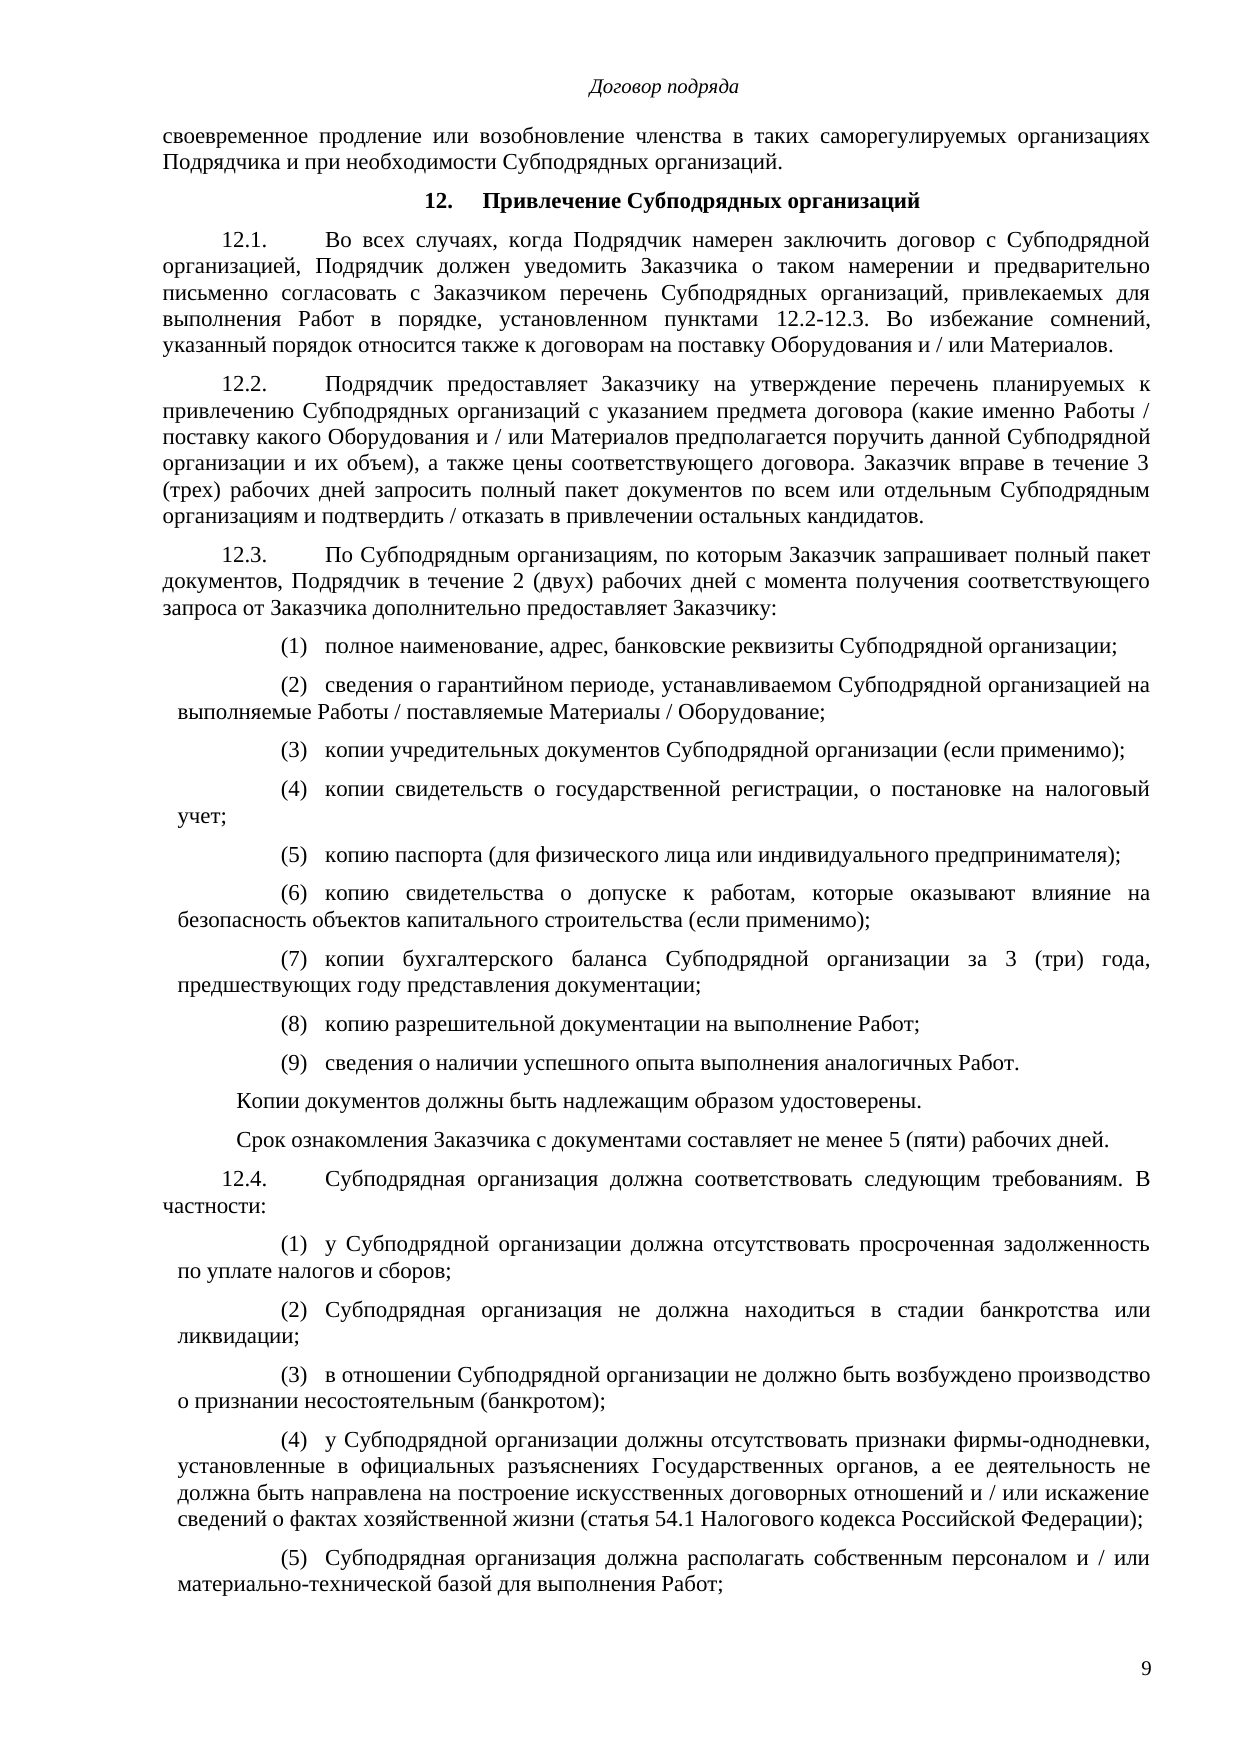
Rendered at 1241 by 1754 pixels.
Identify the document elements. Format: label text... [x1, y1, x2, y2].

text Субподрядная организация должна располагать собственным персоналом и / или материально-технической базой для выполнения Работ; [177, 1544, 1152, 1597]
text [162, 122, 1152, 175]
text сведения о наличии успешного опыта выполнения аналогичных Работ. [177, 1049, 1152, 1075]
text копии бухгалтерского баланса Субподрядной организации за 3 (три) года, предшествующих году представления документации; [177, 945, 1152, 997]
text По Субподрядным организациям, по которым Заказчик запрашивает полный пакет документов, Подрядчик в течение 2 (двух) рабочих дней с момента получения соответствующего запроса от Заказчика дополнительно предоставляет Заказчику: [162, 541, 1152, 620]
text в отношении Субподрядной организации не должно быть возбуждено производство о признании несостоятельным (банкротом); [177, 1361, 1152, 1414]
text Субподрядная организация должна соответствовать следующим требованиям. В частности: [162, 1165, 1152, 1218]
text сведения о гарантийном периоде, устанавливаемом Субподрядной организацией на выполняемые Работы / поставляемые Материалы / Оборудование; [177, 671, 1152, 724]
text Привлечение Субподрядных организаций [177, 187, 1152, 213]
text копию свидетельства о допуске к работам, которые оказывают влияние на безопасность объектов капитального строительства (если применимо); [177, 879, 1152, 932]
list Срок ознакомления Заказчика с документами составляет не менее 5 (пяти) рабочих дней. [236, 1126, 1152, 1153]
text Во всех случаях, когда Подрядчик намерен заключить договор с Субподрядной организацией, Подрядчик должен уведомить Заказчика о таком намерении и предварительно письменно согласовать с Заказчиком перечень Субподрядных организаций, привлекаемых для выполнения Работ в порядке, установленном пунктами 12.2-12.3. Во избежание сомнений, указанный порядок относится также к договорам на поставку Оборудования и / или Материалов. [162, 226, 1152, 358]
text Подрядчик предоставляет Заказчику на утверждение перечень планируемых к привлечению Субподрядных организаций с указанием предмета договора (какие именно Работы / поставку какого Оборудования и / или Материалов предполагается поручить данной Субподрядной организации и их объем), а также цены соответствующего договора. Заказчик вправе в течение 3 (трех) рабочих дней запросить полный пакет документов по всем или отдельным Субподрядным организациям и подтвердить / отказать в привлечении остальных кандидатов. [162, 370, 1152, 528]
text у Субподрядной организации должна отсутствовать просроченная задолженность по уплате налогов и сборов; [177, 1231, 1152, 1283]
text Субподрядная организация не должна находиться в стадии банкротства или ликвидации; [177, 1296, 1152, 1348]
text у Субподрядной организации должны отсутствовать признаки фирмы-однодневки, установленные в официальных разъяснениях Государственных органов, а ее деятельность не должна быть направлена на построение искусственных договорных отношений и / или искажение сведений о фактах хозяйственной жизни (статья 54.1 Налогового кодекса Российской Федерации); [177, 1426, 1152, 1532]
text копии учредительных документов Субподрядной организации (если применимо); [177, 737, 1152, 763]
list Копии документов должны быть надлежащим образом удостоверены. [236, 1088, 1152, 1114]
text копии свидетельств о государственной регистрации, о постановке на налоговый учет; [177, 775, 1152, 828]
text копию разрешительной документации на выполнение Работ; [177, 1010, 1152, 1036]
text копию паспорта (для физического лица или индивидуального предпринимателя); [177, 841, 1152, 867]
text полное наименование, адрес, банковские реквизиты Субподрядной организации; [177, 632, 1152, 659]
